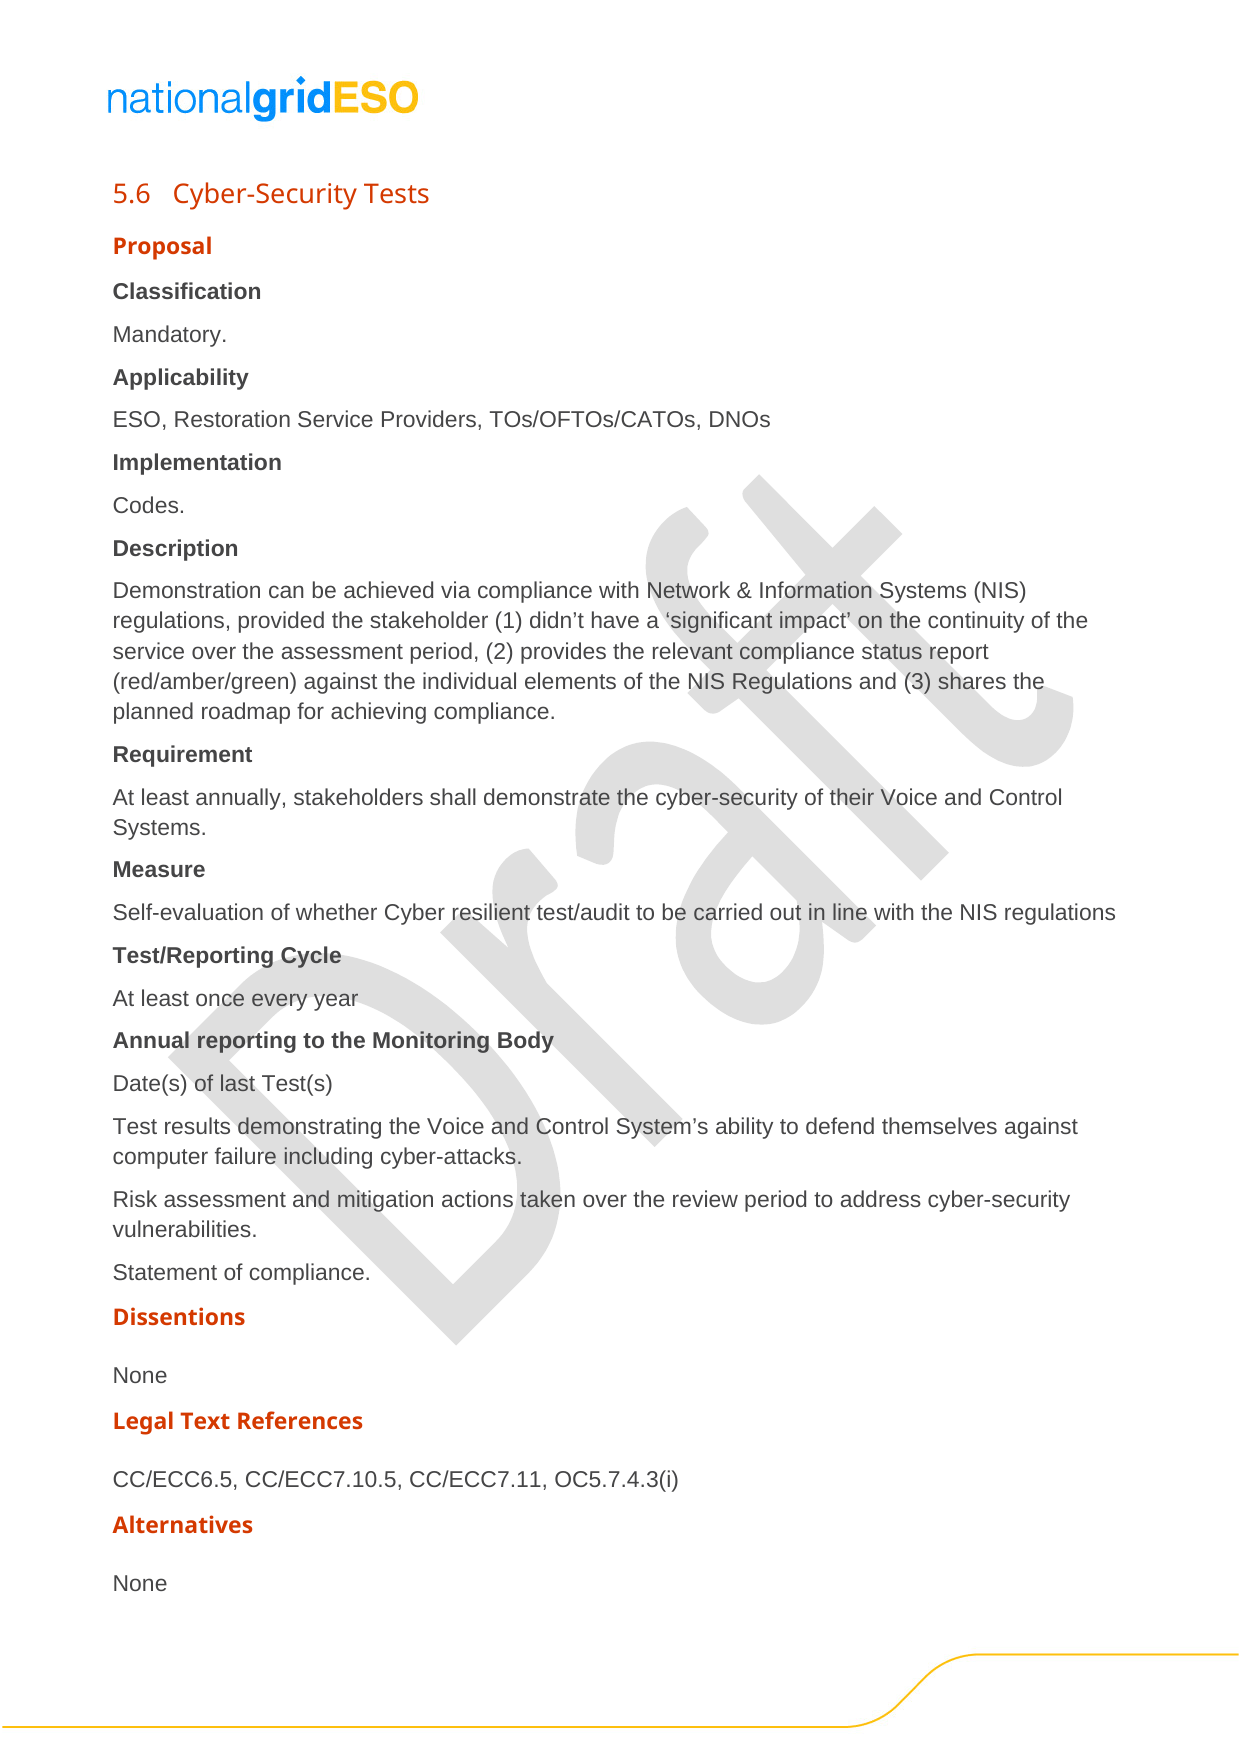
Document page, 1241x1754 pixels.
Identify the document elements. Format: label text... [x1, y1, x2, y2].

text Mandatory. [112, 321, 1128, 347]
text None [112, 1569, 1128, 1596]
text Self-evaluation of whether Cyber resilient test/audit to be carried out in line with the NIS regulations [112, 899, 1128, 926]
text Dissentions [112, 1301, 1128, 1332]
text Implementation [112, 449, 1128, 476]
text Measure [112, 856, 1128, 883]
text Classification [112, 278, 1128, 305]
text CC/ECC6.5, CC/ECC7.10.5, CC/ECC7.11, OC5.7.4.3(i) [112, 1466, 1128, 1492]
text Legal Text References [112, 1405, 1128, 1436]
text Proposal [112, 230, 1128, 261]
text Requirement [112, 741, 1128, 767]
text None [112, 1362, 1128, 1388]
text Date(s) of last Test(s) [112, 1070, 1128, 1096]
text ESO, Restoration Service Providers, TOs/OFTOs/CATOs, DNOs [112, 406, 1128, 433]
text Annual reporting to the Monitoring Body [112, 1027, 1128, 1054]
text Risk assessment and mitigation actions taken over the review period to address cyber-security vulnerabilities. [112, 1186, 1128, 1242]
text Applicability [112, 364, 1128, 390]
picture [2, 1, 1239, 1751]
subtitle Cyber-Security Tests [112, 175, 1128, 212]
text Description [112, 534, 1128, 561]
text Demonstration can be achieved via compliance with Network & Information Systems (NIS) regulations, provided the stakeholder (1) didn’t have a ‘significant impact’ on the continuity of the service over the assessment period, (2) provides the relevant compliance status report (red/amber/green) against the individual elements of the NIS Regulations and (3) shares the planned roadmap for achieving compliance. [112, 577, 1128, 724]
text At least annually, stakeholders shall demonstrate the cyber-security of their Voice and Control Systems. [112, 783, 1128, 840]
text At least once every year [112, 984, 1128, 1011]
text Codes. [112, 492, 1128, 518]
text Statement of compliance. [112, 1258, 1128, 1285]
text Test/Reporting Cycle [112, 942, 1128, 968]
text Test results demonstrating the Voice and Control System’s ability to defend themselves against computer failure including cyber-attacks. [112, 1113, 1128, 1169]
text Alternatives [112, 1508, 1128, 1540]
